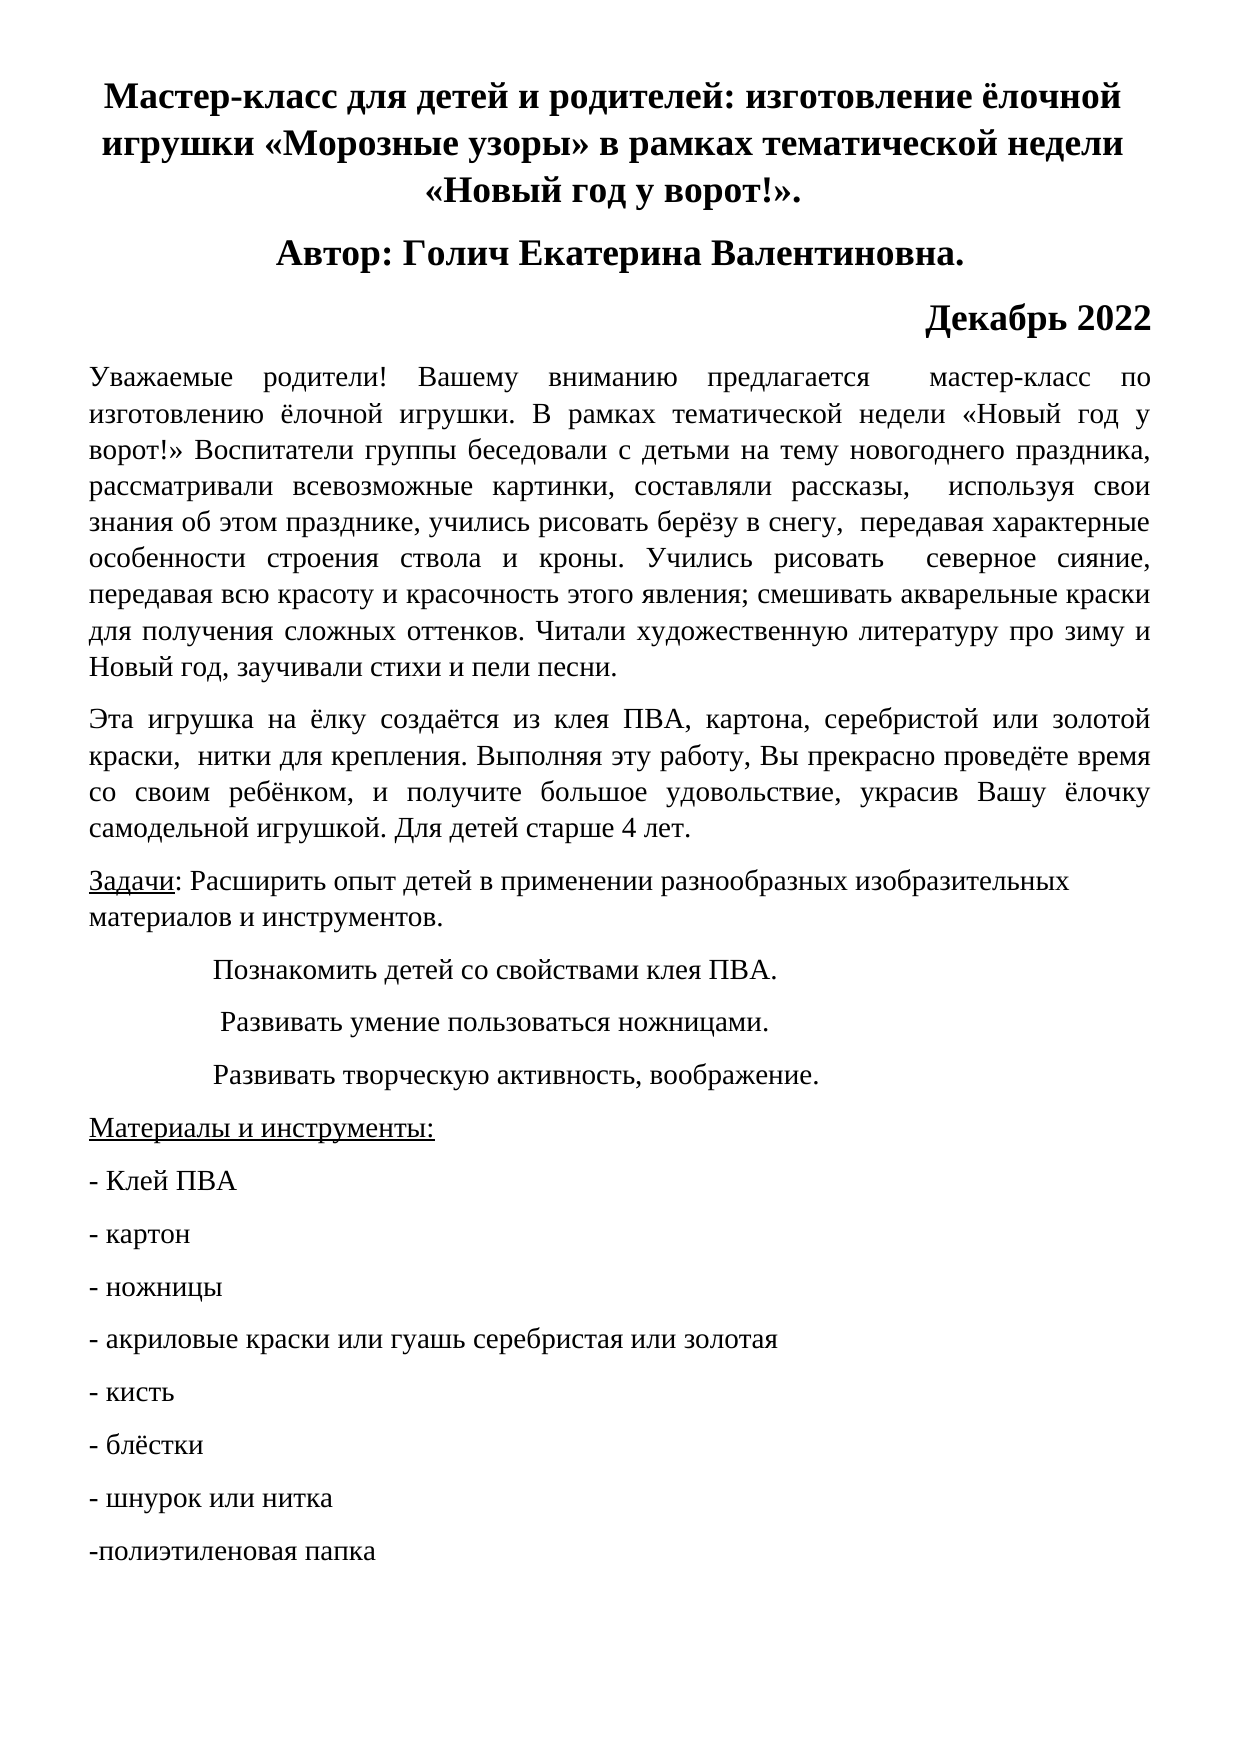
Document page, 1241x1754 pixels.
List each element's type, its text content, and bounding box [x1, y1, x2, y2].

text Уважаемые родители! Вашему вниманию предлагается мастер-класс по изготовлению ёлочной игрушки. В рамках тематической недели «Новый год у ворот!» Воспитатели группы беседовали с детьми на тему новогоднего праздника, рассматривали всевозможные картинки, составляли рассказы, используя свои знания об этом празднике, учились рисовать берёзу в снегу, передавая характерные особенности строения ствола и кроны. Учились рисовать северное сияние, передавая всю красоту и красочность этого явления; смешивать акварельные краски для получения сложных оттенков. Читали художественную литературу про зиму и Новый год, заучивали стихи и пели песни. [89, 359, 1152, 682]
text - блёстки [89, 1427, 1152, 1461]
text -полиэтиленовая папка [89, 1533, 1152, 1566]
text Материалы и инструменты: [89, 1110, 1152, 1144]
text - картон [89, 1216, 1152, 1249]
text Развивать умение пользоваться ножницами. [89, 1004, 1152, 1038]
text Мастер-класс для детей и родителей: изготовление ёлочной игрушки «Морозные узоры» в рамках тематической недели «Новый год у ворот!». [89, 74, 1137, 210]
text - кисть [89, 1374, 1152, 1408]
text - шнурок или нитка [89, 1480, 1152, 1513]
text Задачи: Расширить опыт детей в применении разнообразных изобразительных материалов и инструментов. [89, 863, 1152, 932]
text - ножницы [89, 1269, 1152, 1302]
text - Клей ПВА [89, 1163, 1152, 1197]
text Декабрь 2022 [89, 295, 1152, 338]
text Познакомить детей со свойствами клея ПВА. [89, 952, 1152, 985]
text Автор: Голич Екатерина Валентиновна. [89, 230, 1152, 273]
text Эта игрушка на ёлку создаётся из клея ПВА, картона, серебристой или золотой краски, нитки для крепления. Выполняя эту работу, Вы прекрасно проведёте время со своим ребёнком, и получите большое удовольствие, украсив Вашу ёлочку самодельной игрушкой. Для детей старше 4 лет. [89, 702, 1152, 843]
text - акриловые краски или гуашь серебристая или золотая [89, 1321, 1152, 1355]
text Развивать творческую активность, воображение. [89, 1057, 1152, 1091]
